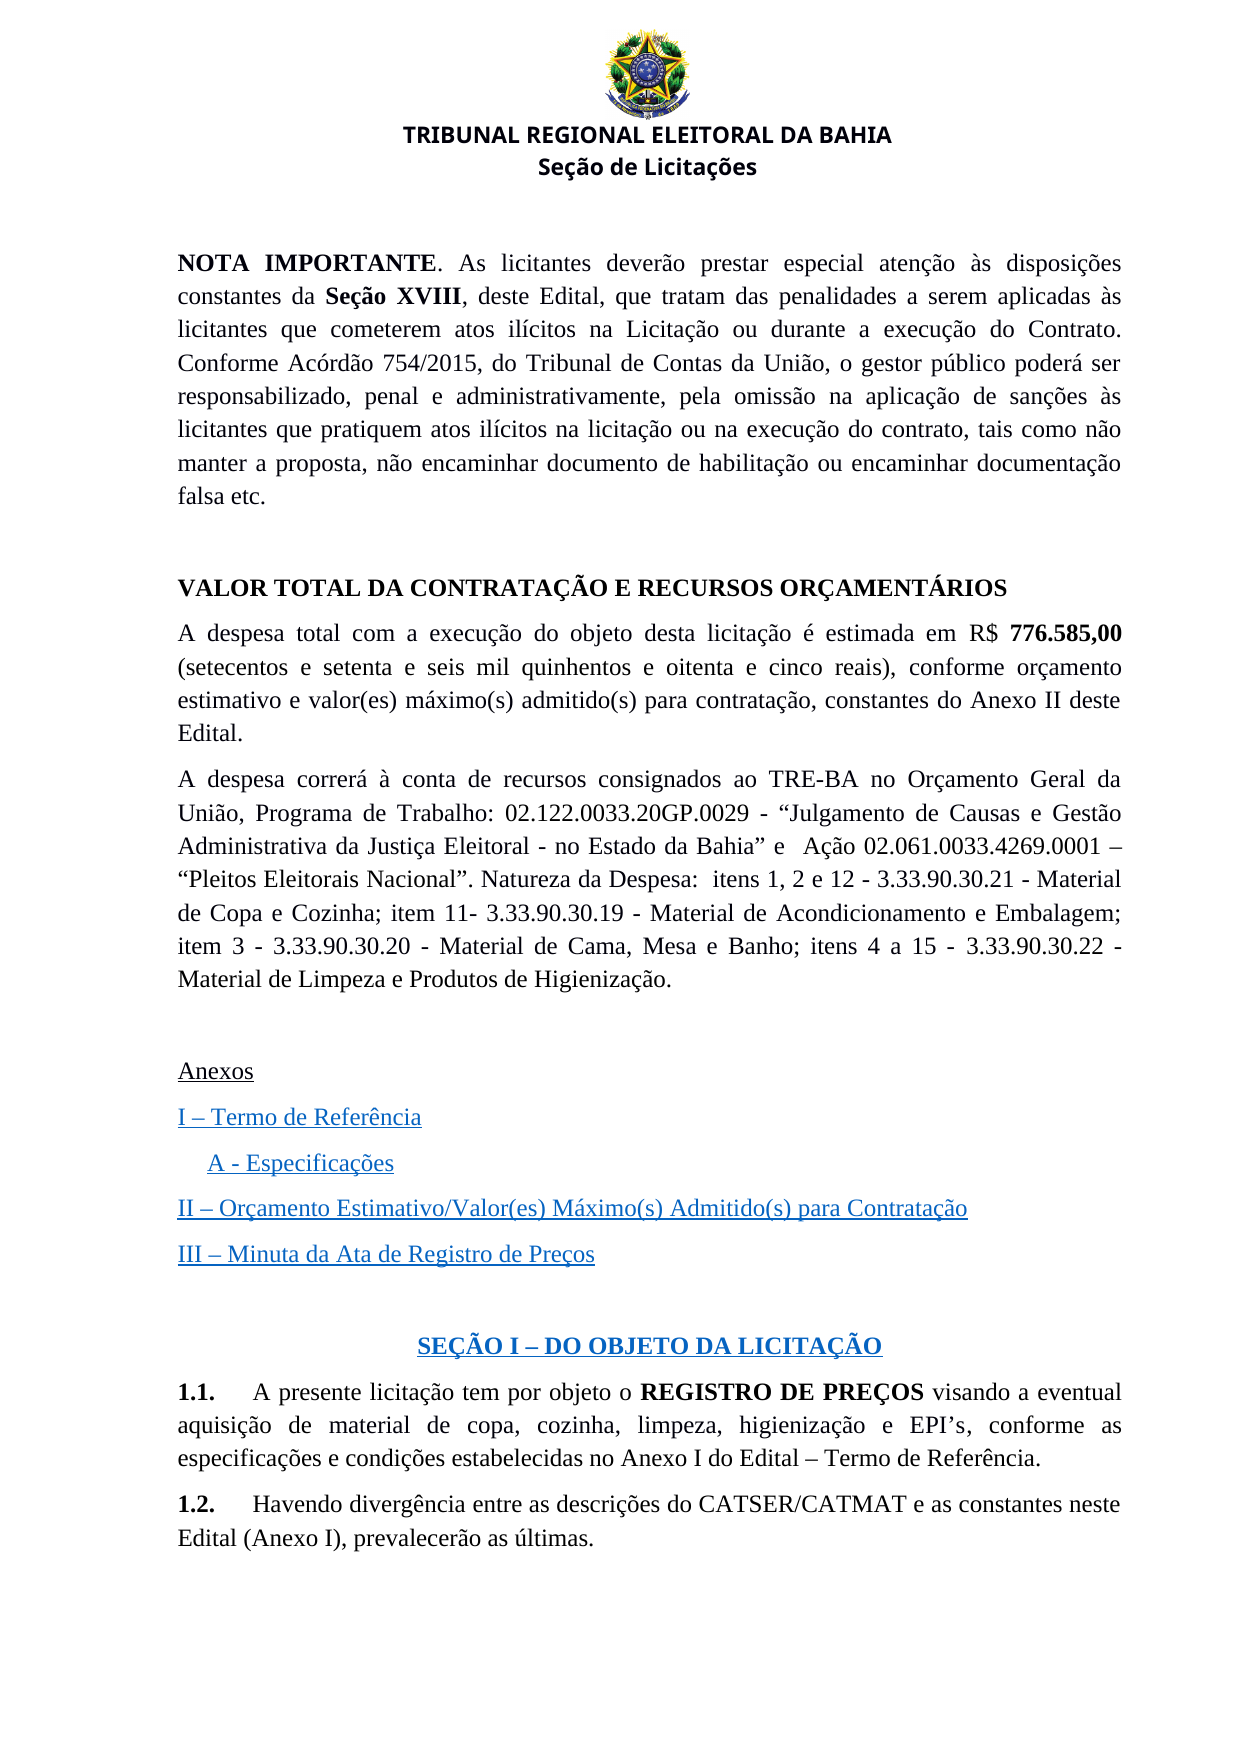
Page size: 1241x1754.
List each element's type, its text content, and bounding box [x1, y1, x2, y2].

text II – Orçamento Estimativo/Valor(es) Máximo(s) Admitido(s) para Contratação [177, 1190, 1122, 1223]
text SEÇÃO I – DO OBJETO DA LICITAÇÃO [177, 1328, 1122, 1361]
text A despesa total com a execução do objeto desta licitação é estimada em R$ 776.585,00 (setecentos e setenta e seis mil quinhentos e oitenta e cinco reais), conforme orçamento estimativo e valor(es) máximo(s) admitido(s) para contratação, constantes do Anexo II deste Edital. [177, 615, 1122, 748]
text I – Termo de Referência [177, 1098, 1119, 1132]
text 1.2. Havendo divergência entre as descrições do CATSER/CATMAT e as constantes neste Edital (Anexo I), prevalecerão as últimas. [177, 1486, 1122, 1553]
text NOTA IMPORTANTE. As licitantes deverão prestar especial atenção às disposições constantes da Seção XVIII, deste Edital, que tratam das penalidades a serem aplicadas às licitantes que cometerem atos ilícitos na Licitação ou durante a execução do Contrato. Conforme Acórdão 754/2015, do Tribunal de Contas da União, o gestor público poderá ser responsabilizado, penal e administrativamente, pela omissão na aplicação de sanções às licitantes que pratiquem atos ilícitos na licitação ou na execução do contrato, tais como não manter a proposta, não encaminhar documento de habilitação ou encaminhar documentação falsa etc. [177, 244, 1122, 511]
text A - Especificações [177, 1144, 1119, 1178]
text 1.1. A presente licitação tem por objeto o REGISTRO DE PREÇOS visando a eventual aquisição de , conforme as especificações e condições estabelecidas no Anexo I do Edital – Termo de Referência. [177, 1373, 1122, 1473]
text III – Minuta da Ata de Registro de Preços [177, 1236, 1122, 1269]
text A despesa correrá à conta de recursos consignados ao TRE-BA no Orçamento Geral da União, Programa de Trabalho: 02.122.0033.20GP.0029 - “Julgamento de Causas e Gestão Administrativa da Justiça Eleitoral - no Estado da Bahia” e Ação 02.061.0033.4269.0001 – “Pleitos Eleitorais Nacional”. Natureza da Despesa: itens 1, 2 e 12 - 3.33.90.30.21 - Material de Copa e Cozinha; item 11- 3.33.90.30.19 - Material de Acondicionamento e Embalagem; item 3 - 3.33.90.30.20 - Material de Cama, Mesa e Banho; itens 4 a 15 - 3.33.90.30.22 - Material de Limpeza e Produtos de Higienização. [177, 761, 1122, 994]
text Anexos [177, 1053, 1122, 1086]
text VALOR TOTAL DA CONTRATAÇÃO E RECURSOS ORÇAMENTÁRIOS [177, 569, 1122, 603]
